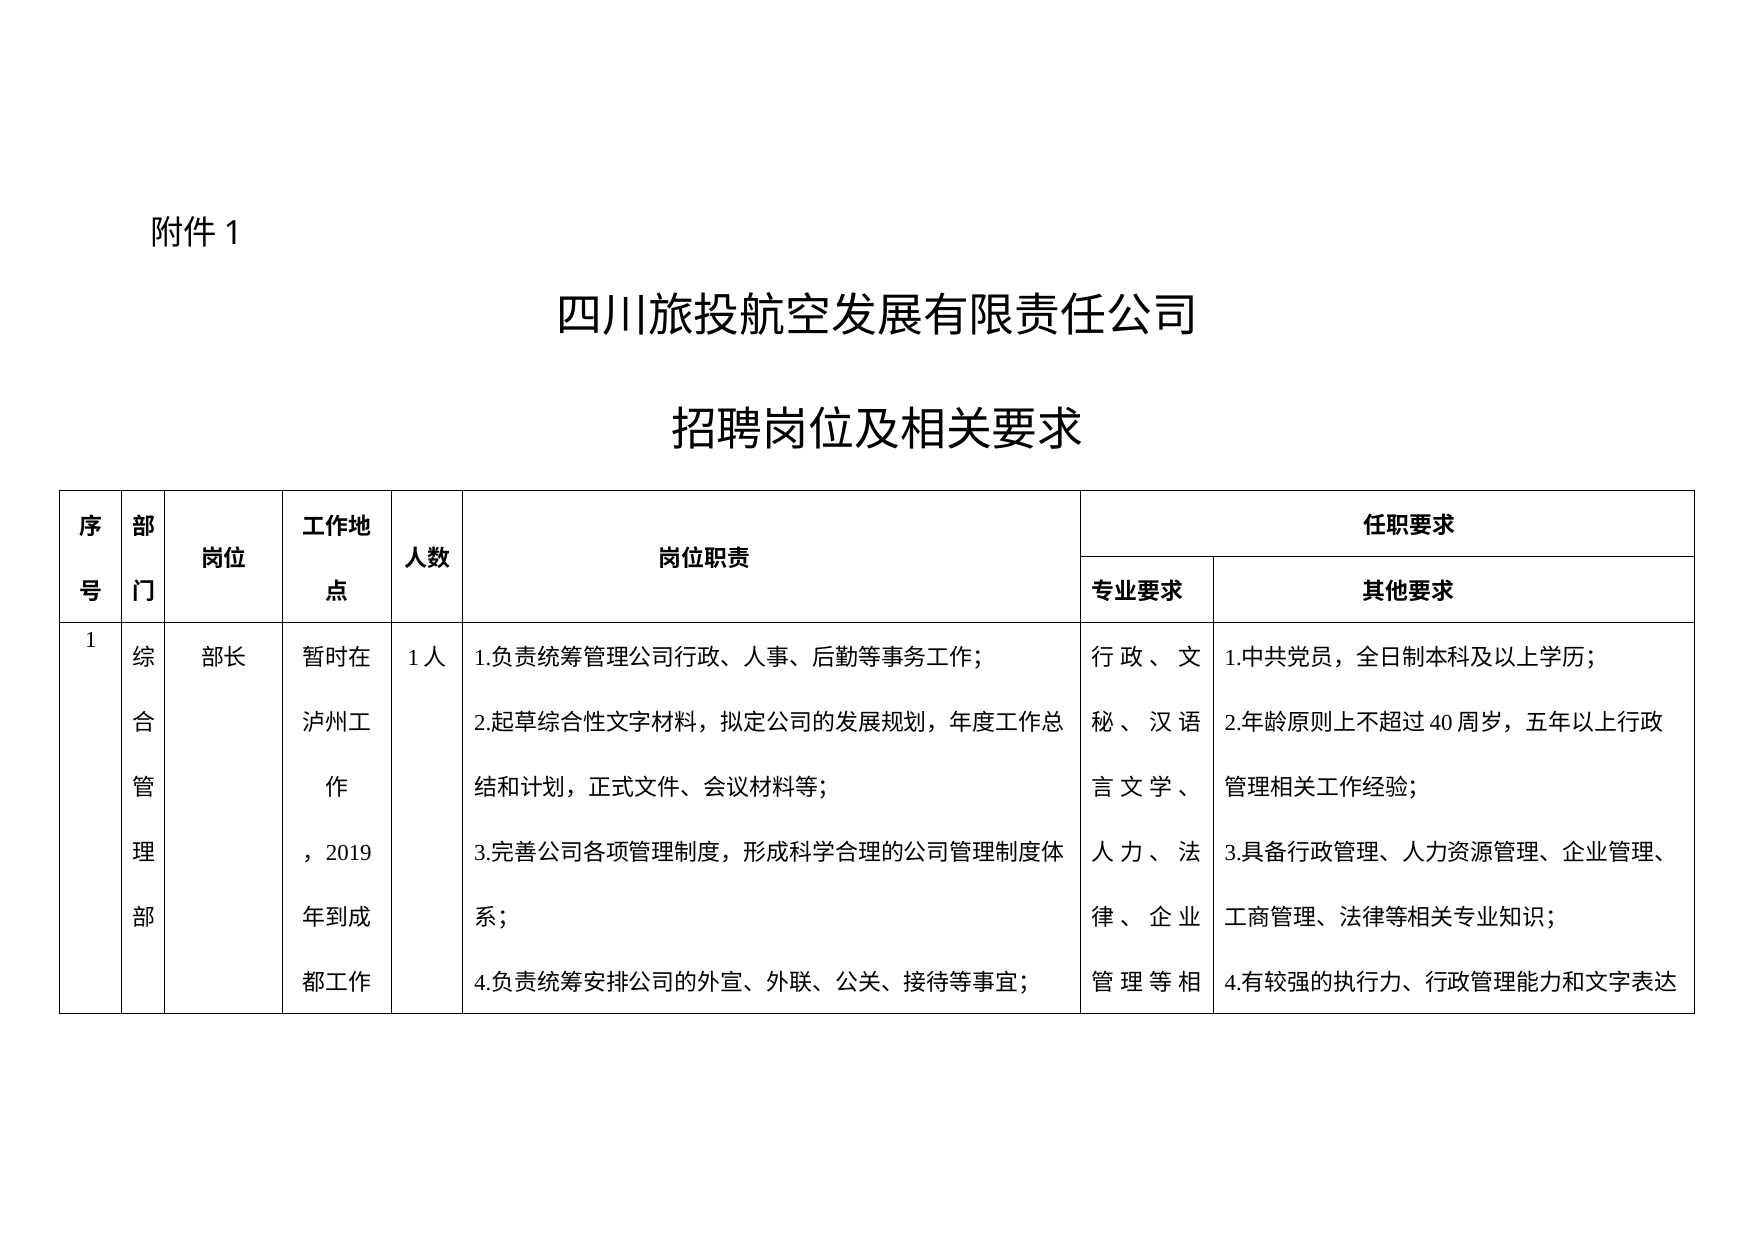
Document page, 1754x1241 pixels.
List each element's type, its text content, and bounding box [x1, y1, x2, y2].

table_header 人数 [392, 491, 462, 622]
table_header 部门 [122, 491, 164, 622]
text 四川旅投航空发展有限责任公司 [150, 263, 1604, 360]
table_cell 部长 [165, 623, 282, 1013]
table_cell 1 [60, 623, 121, 1013]
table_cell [1214, 623, 1694, 1013]
table_header 序号 [60, 491, 121, 622]
table_cell 暂时在泸州工作，2019年到成都工作 [283, 623, 391, 1013]
table_header 岗位 [165, 491, 282, 622]
table_cell 综合管理部 [122, 623, 164, 1013]
table_cell 1人 [392, 623, 462, 1013]
table_header 岗位职责 [463, 491, 1080, 622]
table_cell 其他要求 [1214, 557, 1694, 622]
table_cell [463, 623, 1080, 1013]
text 附件1 [150, 198, 1604, 263]
table_header 工作地点 [283, 491, 391, 622]
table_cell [1081, 623, 1213, 1013]
text 招聘岗位及相关要求 [150, 376, 1604, 474]
table_header 任职要求 [1081, 491, 1694, 556]
table_cell 专业要求 [1081, 557, 1213, 622]
